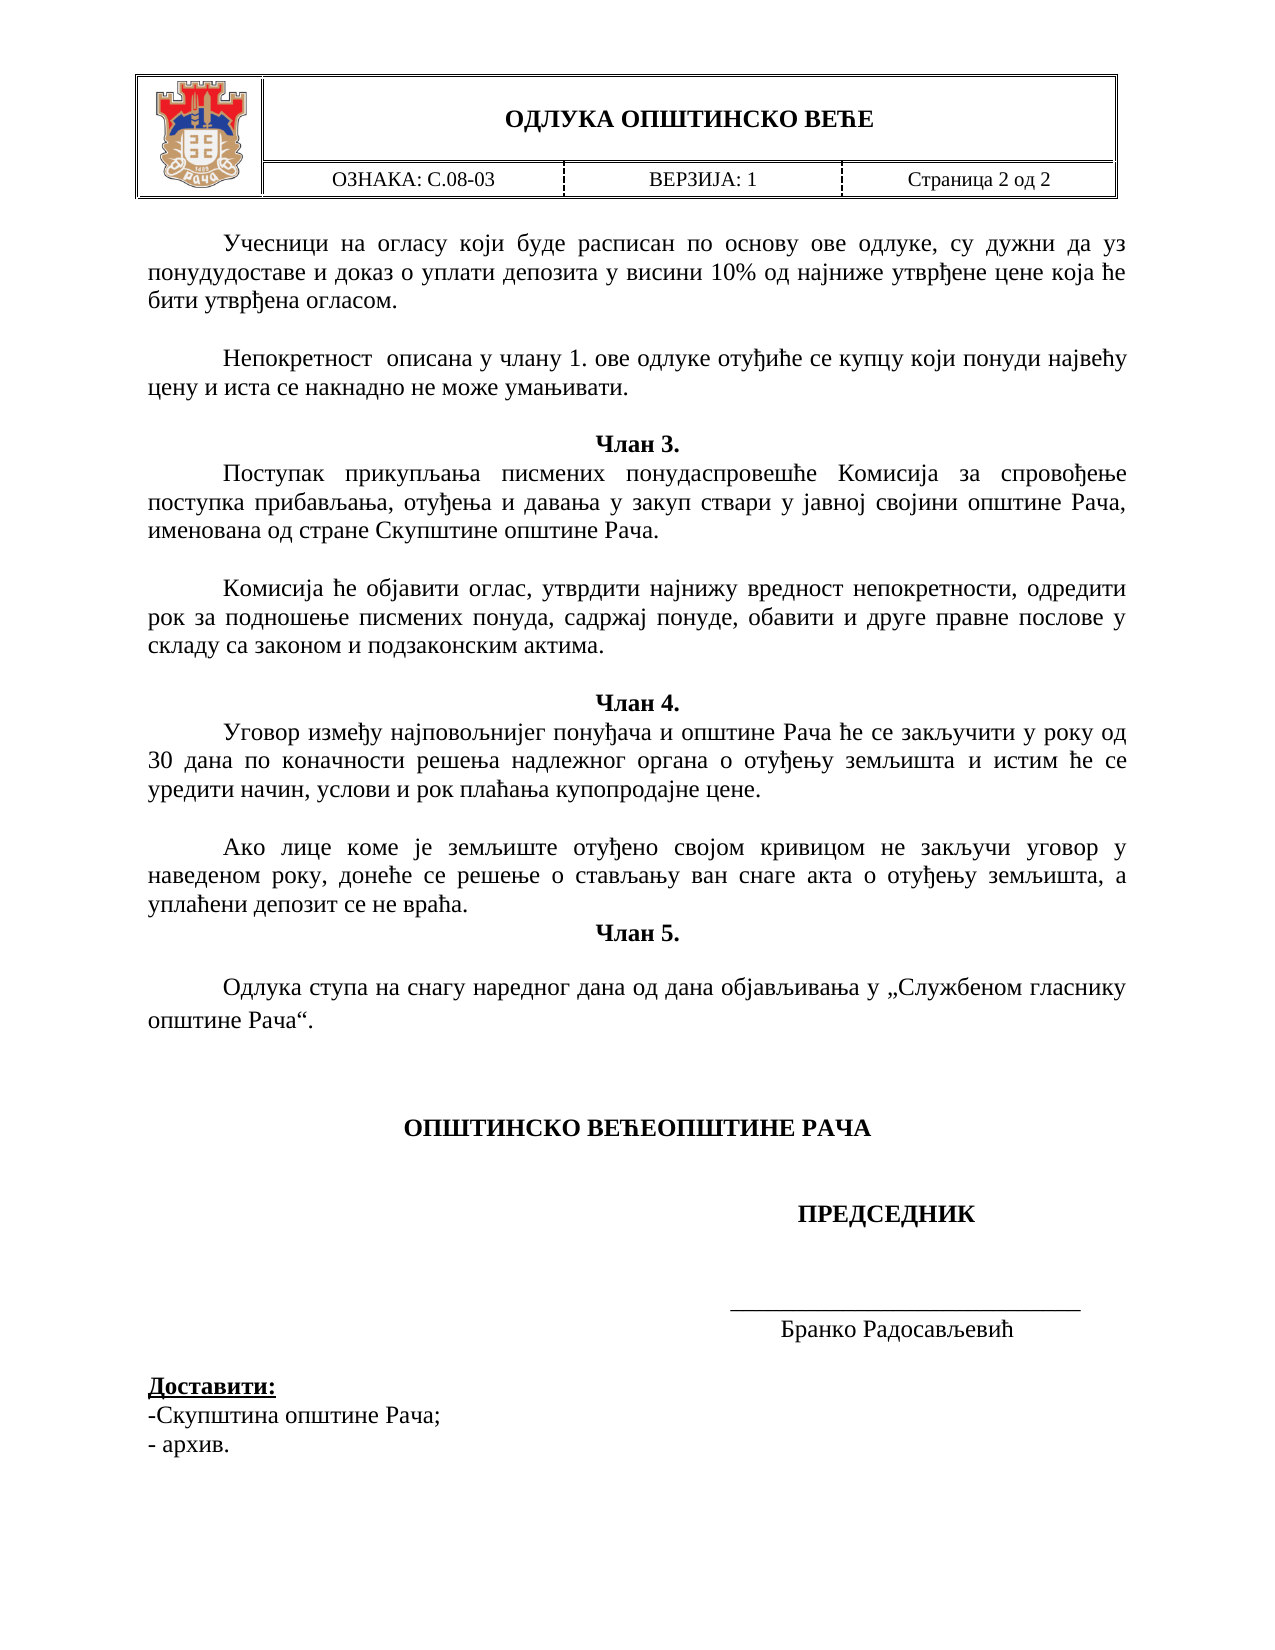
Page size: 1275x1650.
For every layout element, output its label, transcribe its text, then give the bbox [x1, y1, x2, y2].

text Уговор између најповољнијег понуђача и општине Рача ће се закључити у року од 30 дана по коначности решења надлежног органа о отуђењу земљишта и истим ће се уредити начин, услови и рок плаћања купопродајне цене. [148, 717, 1127, 803]
text Комисија ће објавити оглас, утврдити најнижу вредност непокретности, одредити рок за подношење писмених понуда, садржај понуде, обавити и друге правне послове у складу са законом и подзаконским актима. [148, 573, 1127, 659]
text Учесници на огласу који буде расписан по основу ове одлуке, су дужни да уз понудудоставе и доказ о уплати депозита у висини 10% од најниже утврђене цене која ће бити утврђена огласом. [148, 228, 1127, 314]
text - архив. [148, 1429, 1127, 1458]
picture [147, 81, 255, 188]
text Члан 4. [148, 688, 1127, 717]
text ОПШТИНСКО ВЕЋЕОПШТИНЕ РАЧА [148, 1113, 1127, 1141]
text Поступак прикупљања писмених понудаспровешће Комисија за спровођење поступка прибављања, отуђења и давања у закуп ствари у јавној својини општине Рача, именована од стране Скупштине општине Рача. [148, 458, 1127, 544]
text -Скупштина општине Рача; [148, 1400, 1127, 1429]
text ПРЕДСЕДНИК [148, 1199, 1127, 1228]
text ____________________________ [148, 1285, 1127, 1314]
text Члан 3. [148, 429, 1127, 458]
text Непокретност описана у члану 1. ове одлуке отуђиће се купцу који понуди највећу цену и иста се накнадно не може умањивати. [148, 343, 1127, 401]
text Доставити: [148, 1371, 1127, 1400]
text Одлука ступа на снагу наредног дана од дана објављивања у „Службеном гласнику општине Рача“. [148, 972, 1127, 1034]
text Члан 5. [148, 918, 1127, 947]
text Бранко Радосављевић [148, 1314, 1127, 1343]
text Ако лице коме је земљиште отуђено својом кривицом не закључи уговор у наведеном року, донеће се решење о стављању ван снаге акта о отуђењу земљишта, а уплаћени депозит се не враћа. [148, 832, 1127, 918]
